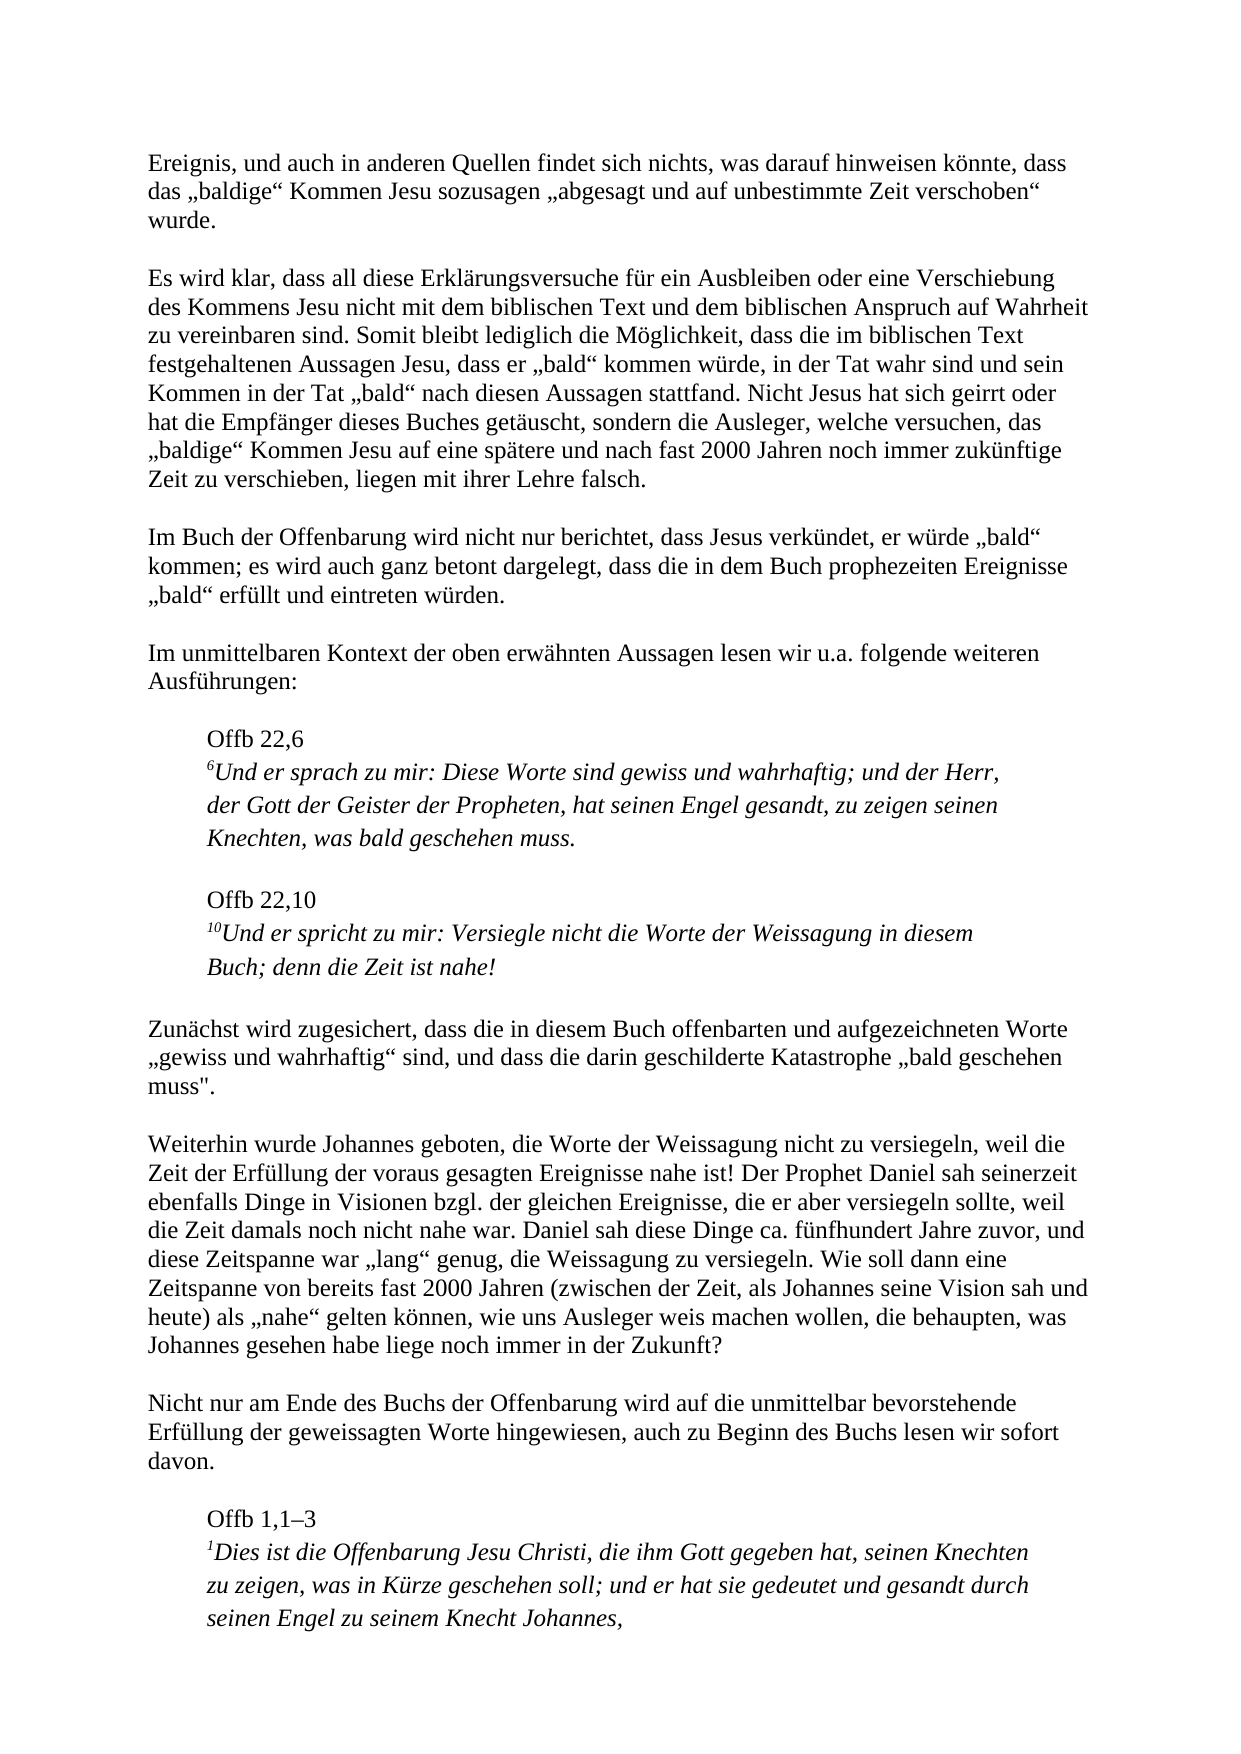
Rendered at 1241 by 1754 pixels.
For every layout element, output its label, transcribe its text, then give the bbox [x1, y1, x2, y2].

text Im unmittelbaren Kontext der oben erwähnten Aussagen lesen wir u.a. folgende weiteren Ausführungen: [148, 638, 1093, 695]
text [148, 148, 1093, 234]
text 6Und er sprach zu mir: Diese Worte sind gewiss und wahrhaftig; und der Herr, der Gott der Geister der Propheten, hat seinen Engel gesandt, zu zeigen seinen Knechten, was bald geschehen muss. [207, 757, 1033, 852]
text Es wird klar, dass all diese Erklärungsversuche für ein Ausbleiben oder eine Verschiebung des Kommens Jesu nicht mit dem biblischen Text und dem biblischen Anspruch auf Wahrheit zu vereinbaren sind. Somit bleibt lediglich die Möglichkeit, dass die im biblischen Text festgehaltenen Aussagen Jesu, dass er „bald“ kommen würde, in der Tat wahr sind und sein Kommen in der Tat „bald“ nach diesen Aussagen stattfand. Nicht Jesus hat sich geirrt oder hat die Empfänger dieses Buches getäuscht, sondern die Ausleger, welche versuchen, das „baldige“ Kommen Jesu auf eine spätere und nach fast 2000 Jahren noch immer zukünftige Zeit zu verschieben, liegen mit ihrer Lehre falsch. [148, 263, 1093, 493]
text Offb 22,10 [207, 886, 1033, 914]
text Offb 1,1–3 [207, 1504, 1033, 1532]
text Im Buch der Offenbarung wird nicht nur berichtet, dass Jesus verkündet, er würde „bald“ kommen; es wird auch ganz betont dargelegt, dass die in dem Buch prophezeiten Ereignisse „bald“ erfüllt und eintreten würden. [148, 522, 1093, 608]
text Zunächst wird zugesichert, dass die in diesem Buch offenbarten und aufgezeichneten Worte „gewiss und wahrhaftig“ sind, und dass die darin geschilderte Katastrophe „bald geschehen muss". [148, 1014, 1093, 1100]
text 10Und er spricht zu mir: Versiegle nicht die Worte der Weissagung in diesem Buch; denn die Zeit ist nahe! [207, 918, 1033, 980]
text Nicht nur am Ende des Buchs der Offenbarung wird auf die unmittelbar bevorstehende Erfüllung der geweissagten Worte hingewiesen, auch zu Beginn des Buchs lesen wir sofort davon. [148, 1388, 1093, 1474]
text Weiterhin wurde Johannes geboten, die Worte der Weissagung nicht zu versiegeln, weil die Zeit der Erfüllung der voraus gesagten Ereignisse nahe ist! Der Prophet Daniel sah seinerzeit ebenfalls Dinge in Visionen bzgl. der gleichen Ereignisse, die er aber versiegeln sollte, weil die Zeit damals noch nicht nahe war. Daniel sah diese Dinge ca. fünfhundert Jahre zuvor, und diese Zeitspanne war „lang“ genug, die Weissagung zu versiegeln. Wie soll dann eine Zeitspanne von bereits fast 2000 Jahren (zwischen der Zeit, als Johannes seine Vision sah und heute) als „nahe“ gelten können, wie uns Ausleger weis machen wollen, die behaupten, was Johannes gesehen habe liege noch immer in der Zukunft? [148, 1129, 1093, 1359]
text 1Dies ist die Offenbarung Jesu Christi, die ihm Gott gegeben hat, seinen Knechten zu zeigen, was in Kürze geschehen soll; und er hat sie gedeutet und gesandt durch seinen Engel zu seinem Knecht Johannes, [207, 1537, 1033, 1632]
text Offb 22,6 [207, 724, 1033, 753]
